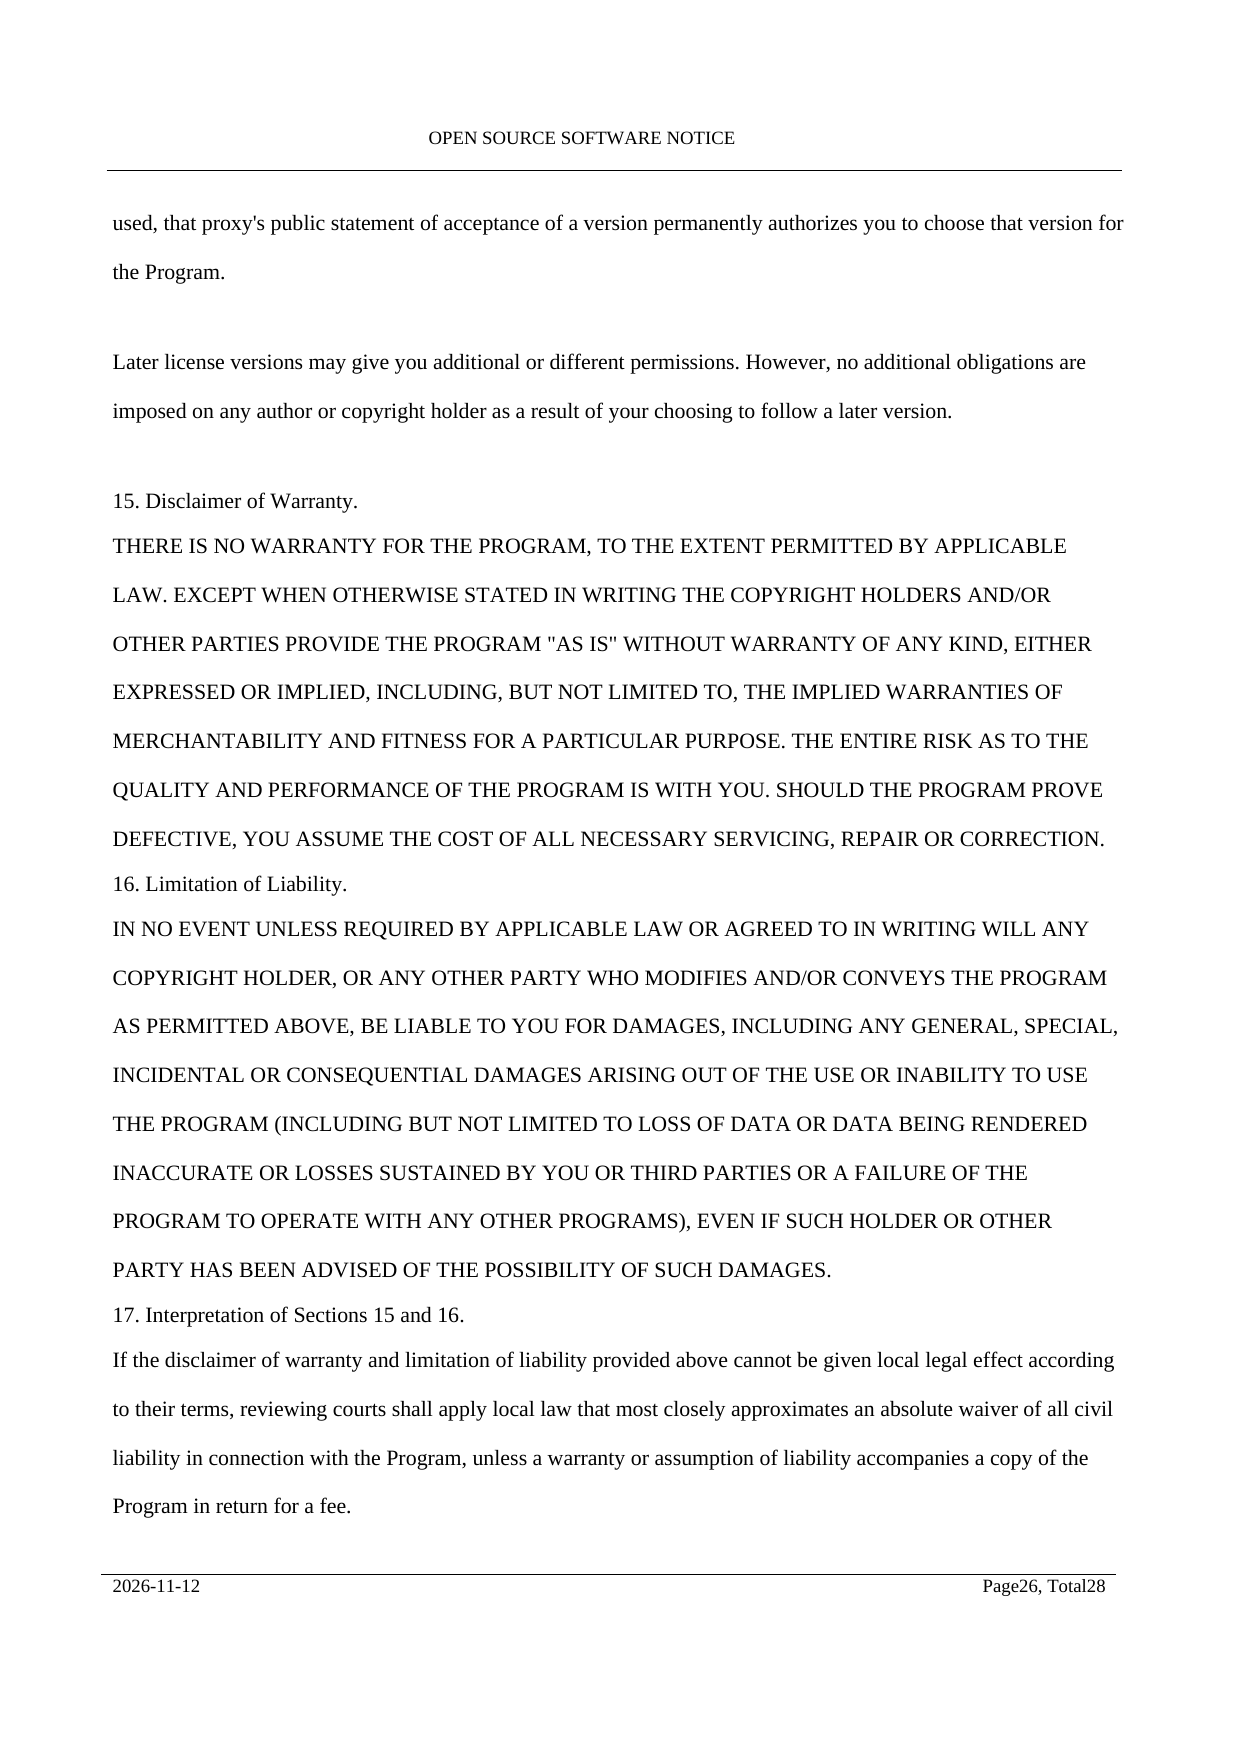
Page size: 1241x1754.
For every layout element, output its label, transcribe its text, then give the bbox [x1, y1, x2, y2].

text THERE IS NO WARRANTY FOR THE PROGRAM, TO THE EXTENT PERMITTED BY APPLICABLE LAW. EXCEPT WHEN OTHERWISE STATED IN WRITING THE COPYRIGHT HOLDERS AND/OR OTHER PARTIES PROVIDE THE PROGRAM "AS IS" WITHOUT WARRANTY OF ANY KIND, EITHER EXPRESSED OR IMPLIED, INCLUDING, BUT NOT LIMITED TO, THE IMPLIED WARRANTIES OF MERCHANTABILITY AND FITNESS FOR A PARTICULAR PURPOSE. THE ENTIRE RISK AS TO THE QUALITY AND PERFORMANCE OF THE PROGRAM IS WITH YOU. SHOULD THE PROGRAM PROVE DEFECTIVE, YOU ASSUME THE COST OF ALL NECESSARY SERVICING, REPAIR OR CORRECTION. [112, 529, 1128, 854]
text Later license versions may give you additional or different permissions. However, no additional obligations are imposed on any author or copyright holder as a result of your choosing to follow a later version. [112, 345, 1128, 427]
text 17. Interpretation of Sections 15 and 16. [112, 1298, 1128, 1331]
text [112, 206, 1128, 288]
text 16. Limitation of Liability. [112, 867, 1128, 899]
text IN NO EVENT UNLESS REQUIRED BY APPLICABLE LAW OR AGREED TO IN WRITING WILL ANY COPYRIGHT HOLDER, OR ANY OTHER PARTY WHO MODIFIES AND/OR CONVEYS THE PROGRAM AS PERMITTED ABOVE, BE LIABLE TO YOU FOR DAMAGES, INCLUDING ANY GENERAL, SPECIAL, INCIDENTAL OR CONSEQUENTIAL DAMAGES ARISING OUT OF THE USE OR INABILITY TO USE THE PROGRAM (INCLUDING BUT NOT LIMITED TO LOSS OF DATA OR DATA BEING RENDERED INACCURATE OR LOSSES SUSTAINED BY YOU OR THIRD PARTIES OR A FAILURE OF THE PROGRAM TO OPERATE WITH ANY OTHER PROGRAMS), EVEN IF SUCH HOLDER OR OTHER PARTY HAS BEEN ADVISED OF THE POSSIBILITY OF SUCH DAMAGES. [112, 912, 1128, 1286]
text If the disclaimer of warranty and limitation of liability provided above cannot be given local legal effect according to their terms, reviewing courts shall apply local law that most closely approximates an absolute waiver of all civil liability in connection with the Program, unless a warranty or assumption of liability accompanies a copy of the Program in return for a fee. [112, 1343, 1128, 1522]
text 15. Disclaimer of Warranty. [112, 484, 1128, 517]
